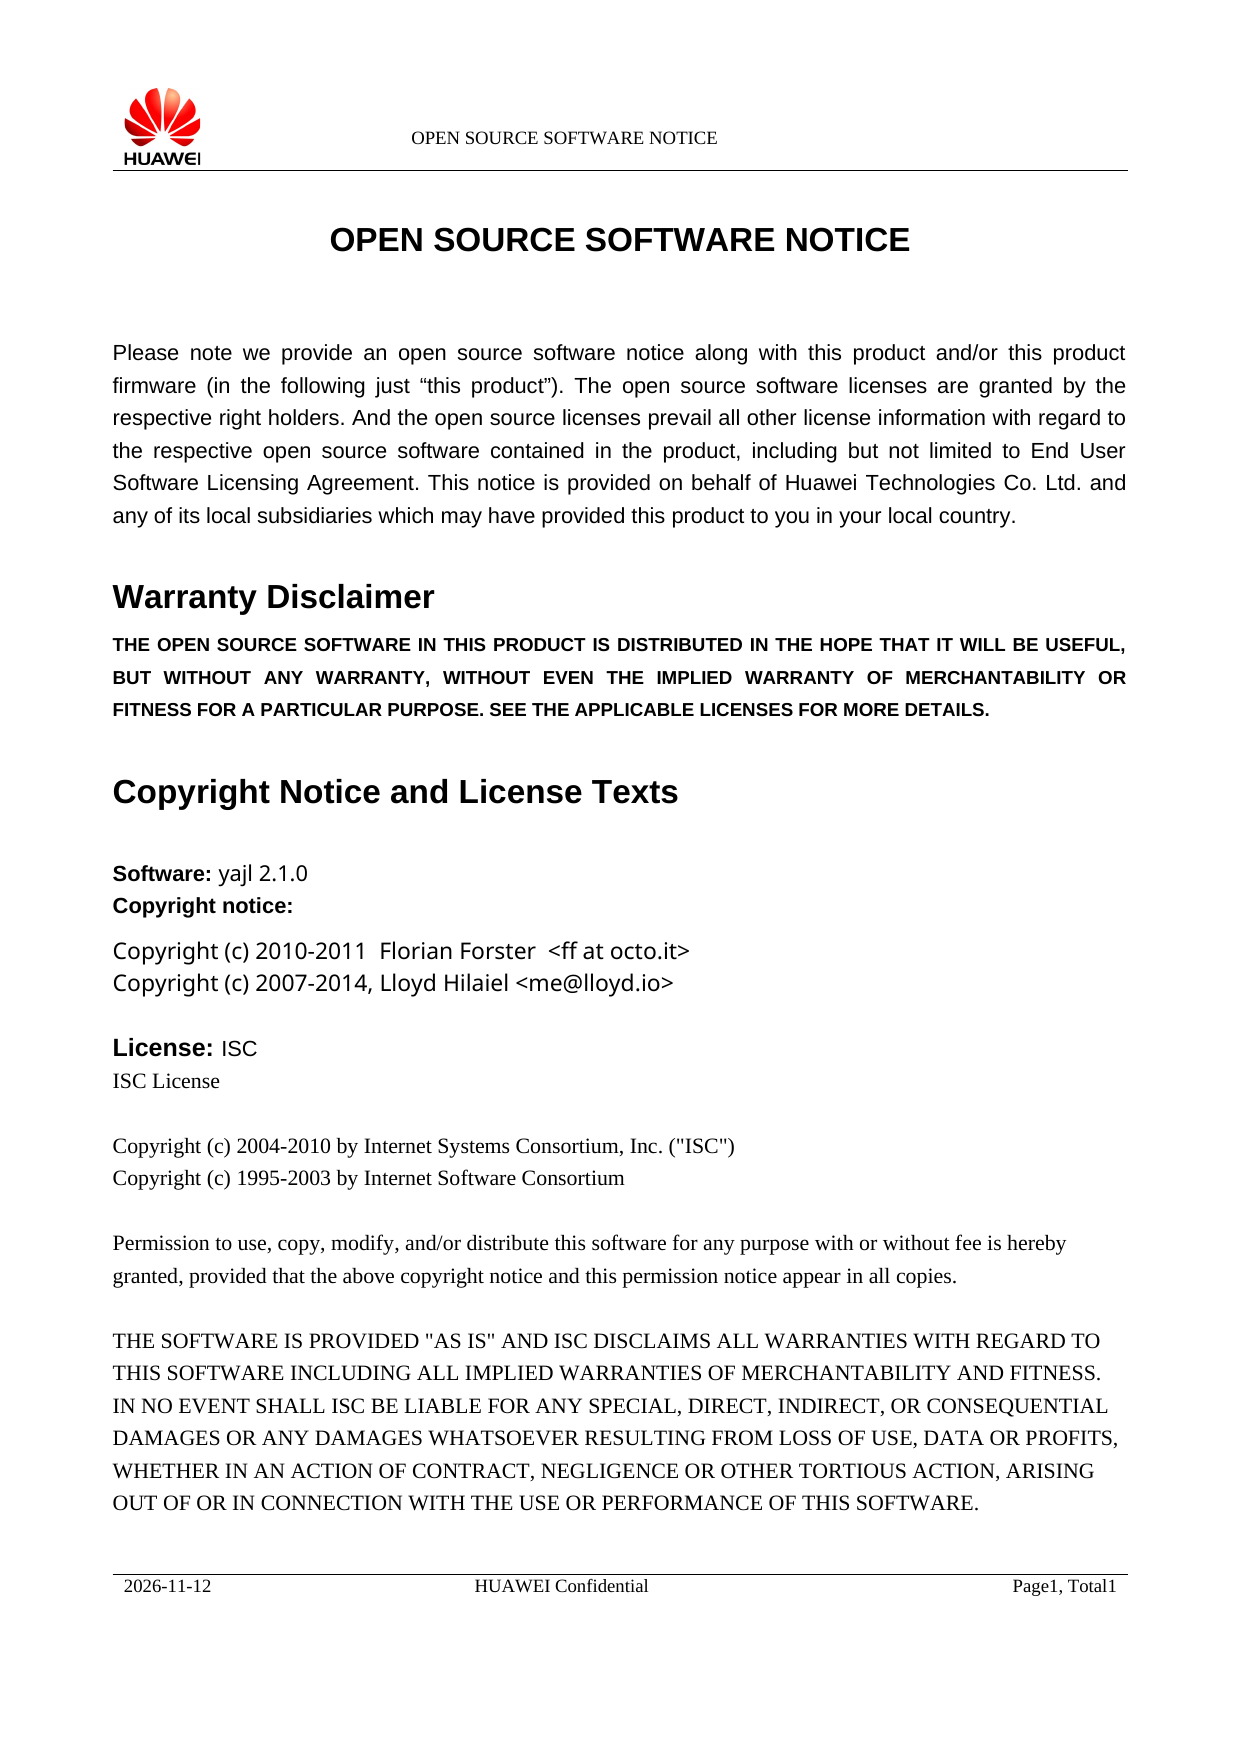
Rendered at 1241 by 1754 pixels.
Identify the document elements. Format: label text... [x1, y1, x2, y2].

title Software: yajl 2.1.0 [112, 856, 1128, 889]
text Copyright (c) 2010-2011 Florian Forster <ff at octo.it> Copyright (c) 2007-2014, Lloyd Hilaiel <me@lloyd.io> [112, 934, 1128, 1031]
text The open source software in this product is distributed in the hope that it will be useful, but WITHOUT ANY WARRANTY, without even the implied warranty of MERCHANTABILITY or FITNESS FOR A PARTICULAR PURPOSE. See the applicable licenses for more details. [112, 629, 1128, 726]
text Copyright notice: [112, 889, 1128, 921]
text License: ISC [112, 1031, 1128, 1064]
text Copyright Notice and License Texts [112, 759, 1128, 824]
text Warranty Disclaimer [112, 564, 1128, 629]
text ISC License Copyright (c) 2004-2010 by Internet Systems Consortium, Inc. ("ISC") Copyright (c) 1995-2003 by Internet Software Consortium Permission to use, copy, modify, and/or distribute this software for any purpose with or without fee is hereby granted, provided that the above copyright notice and this permission notice appear in all copies. THE SOFTWARE IS PROVIDED "AS IS" AND ISC DISCLAIMS ALL WARRANTIES WITH REGARD TO THIS SOFTWARE INCLUDING ALL IMPLIED WARRANTIES OF MERCHANTABILITY AND FITNESS. IN NO EVENT SHALL ISC BE LIABLE FOR ANY SPECIAL, DIRECT, INDIRECT, OR CONSEQUENTIAL DAMAGES OR ANY DAMAGES WHATSOEVER RESULTING FROM LOSS OF USE, DATA OR PROFITS, WHETHER IN AN ACTION OF CONTRACT, NEGLIGENCE OR OTHER TORTIOUS ACTION, ARISING OUT OF OR IN CONNECTION WITH THE USE OR PERFORMANCE OF THIS SOFTWARE. [112, 1064, 1128, 1519]
text OPEN SOURCE SOFTWARE NOTICE [112, 206, 1128, 271]
text Please note we provide an open source software notice along with this product and/or this product firmware (in the following just “this product”). The open source software licenses are granted by the respective right holders. And the open source licenses prevail all other license information with regard to the respective open source software contained in the product, including but not limited to End User Software Licensing Agreement. This notice is provided on behalf of Huawei Technologies Co. Ltd. and any of its local subsidiaries which may have provided this product to you in your local country. [112, 336, 1128, 531]
picture [124, 88, 201, 165]
